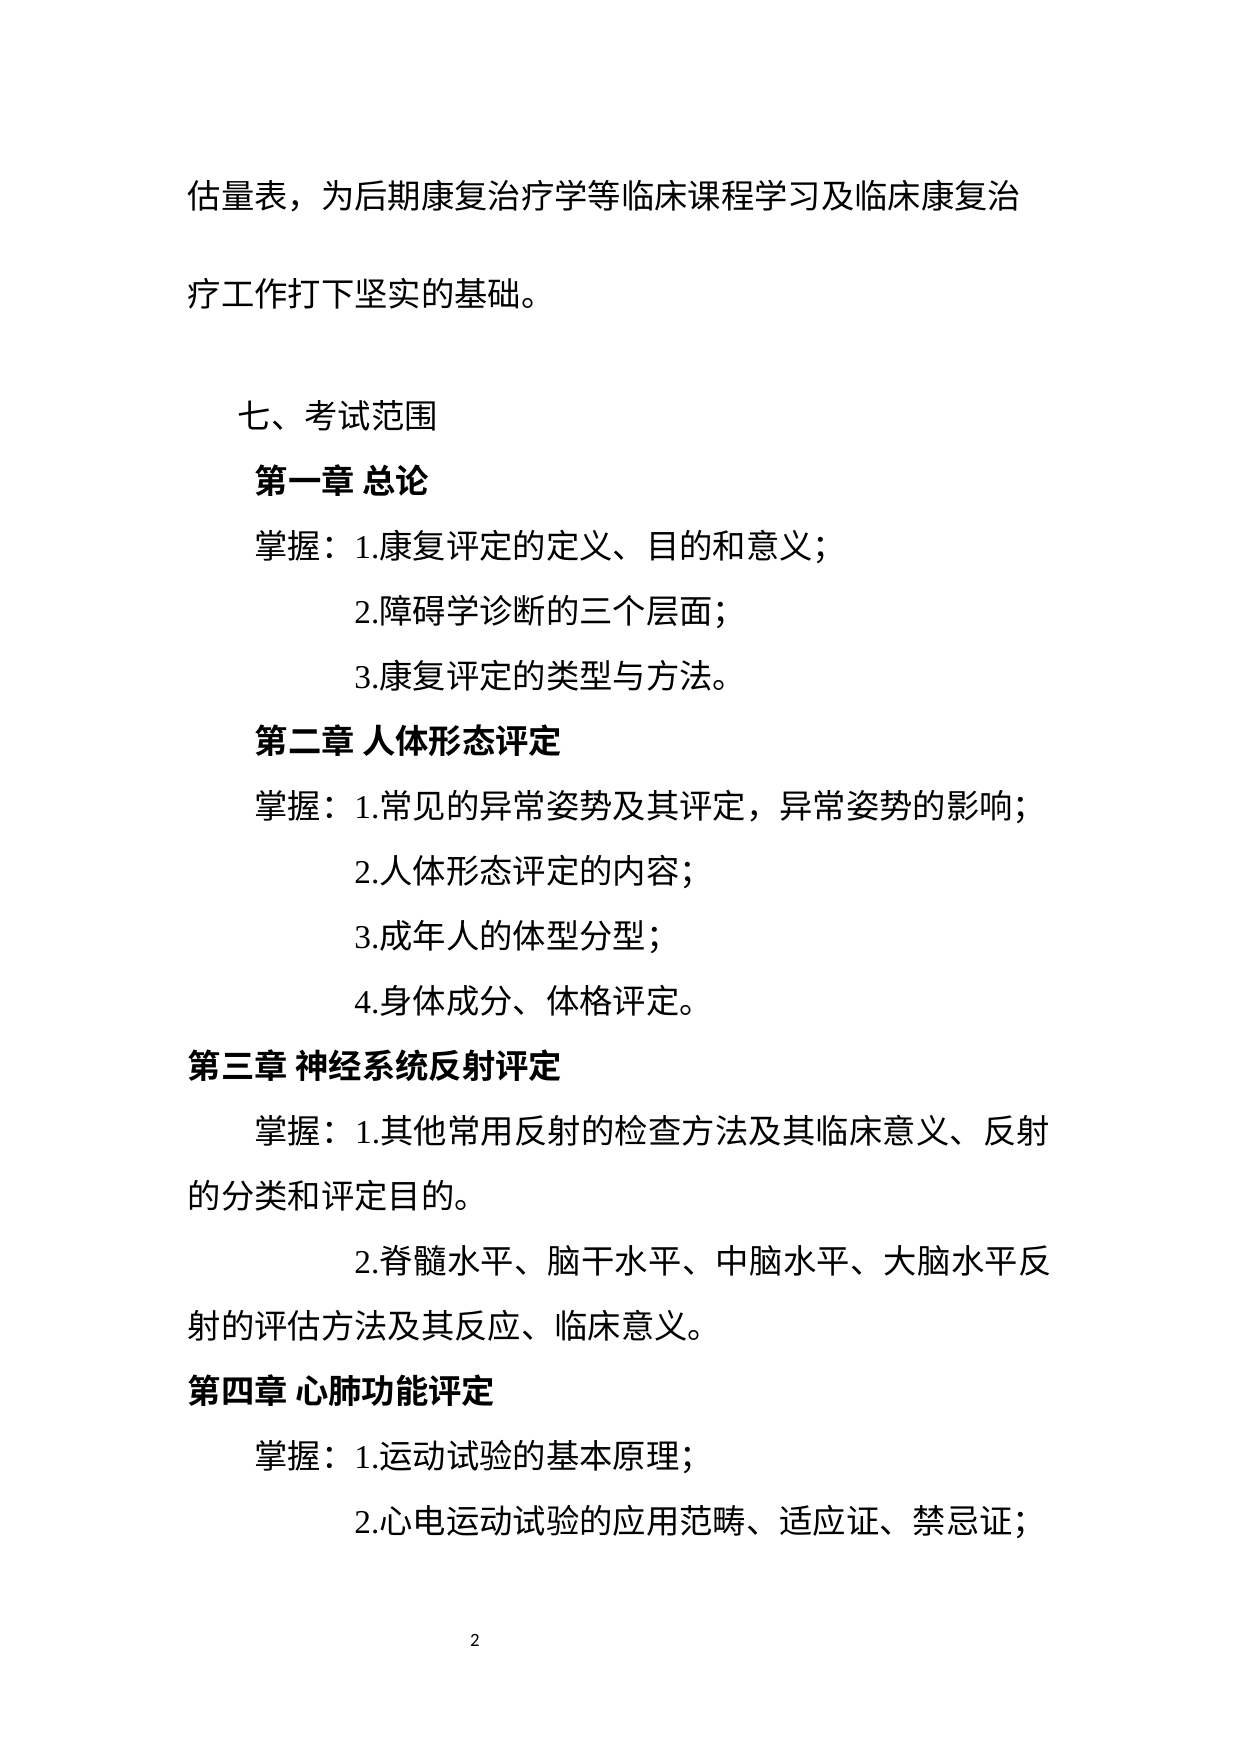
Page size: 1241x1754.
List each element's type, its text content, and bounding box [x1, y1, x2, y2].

text 掌握：1.常见的异常姿势及其评定，异常姿势的影响； [187, 771, 1053, 836]
text 第四章 心肺功能评定 [187, 1356, 1053, 1421]
text 2.人体形态评定的内容； [187, 836, 1053, 901]
text 掌握：1.运动试验的基本原理； [187, 1421, 1053, 1486]
text 2.脊髓水平、脑干水平、中脑水平、大脑水平反射的评估方法及其反应、临床意义。 [187, 1226, 1053, 1356]
text 2.心电运动试验的应用范畴、适应证、禁忌证； [187, 1486, 1053, 1551]
text 第二章 人体形态评定 [187, 706, 1053, 771]
text 4.身体成分、体格评定。 [187, 966, 1053, 1031]
text 掌握：1.康复评定的定义、目的和意义； [187, 511, 1053, 576]
text 2.障碍学诊断的三个层面； [187, 576, 1053, 641]
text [187, 162, 1053, 324]
text 第三章 神经系统反射评定 [187, 1031, 1053, 1096]
text 七、考试范围 [187, 381, 1053, 446]
text 3.康复评定的类型与方法。 [187, 641, 1053, 706]
text 第一章 总论 [187, 446, 1053, 511]
text 掌握：1.其他常用反射的检查方法及其临床意义、反射的分类和评定目的。 [187, 1096, 1053, 1226]
text 3.成年人的体型分型； [187, 901, 1053, 966]
